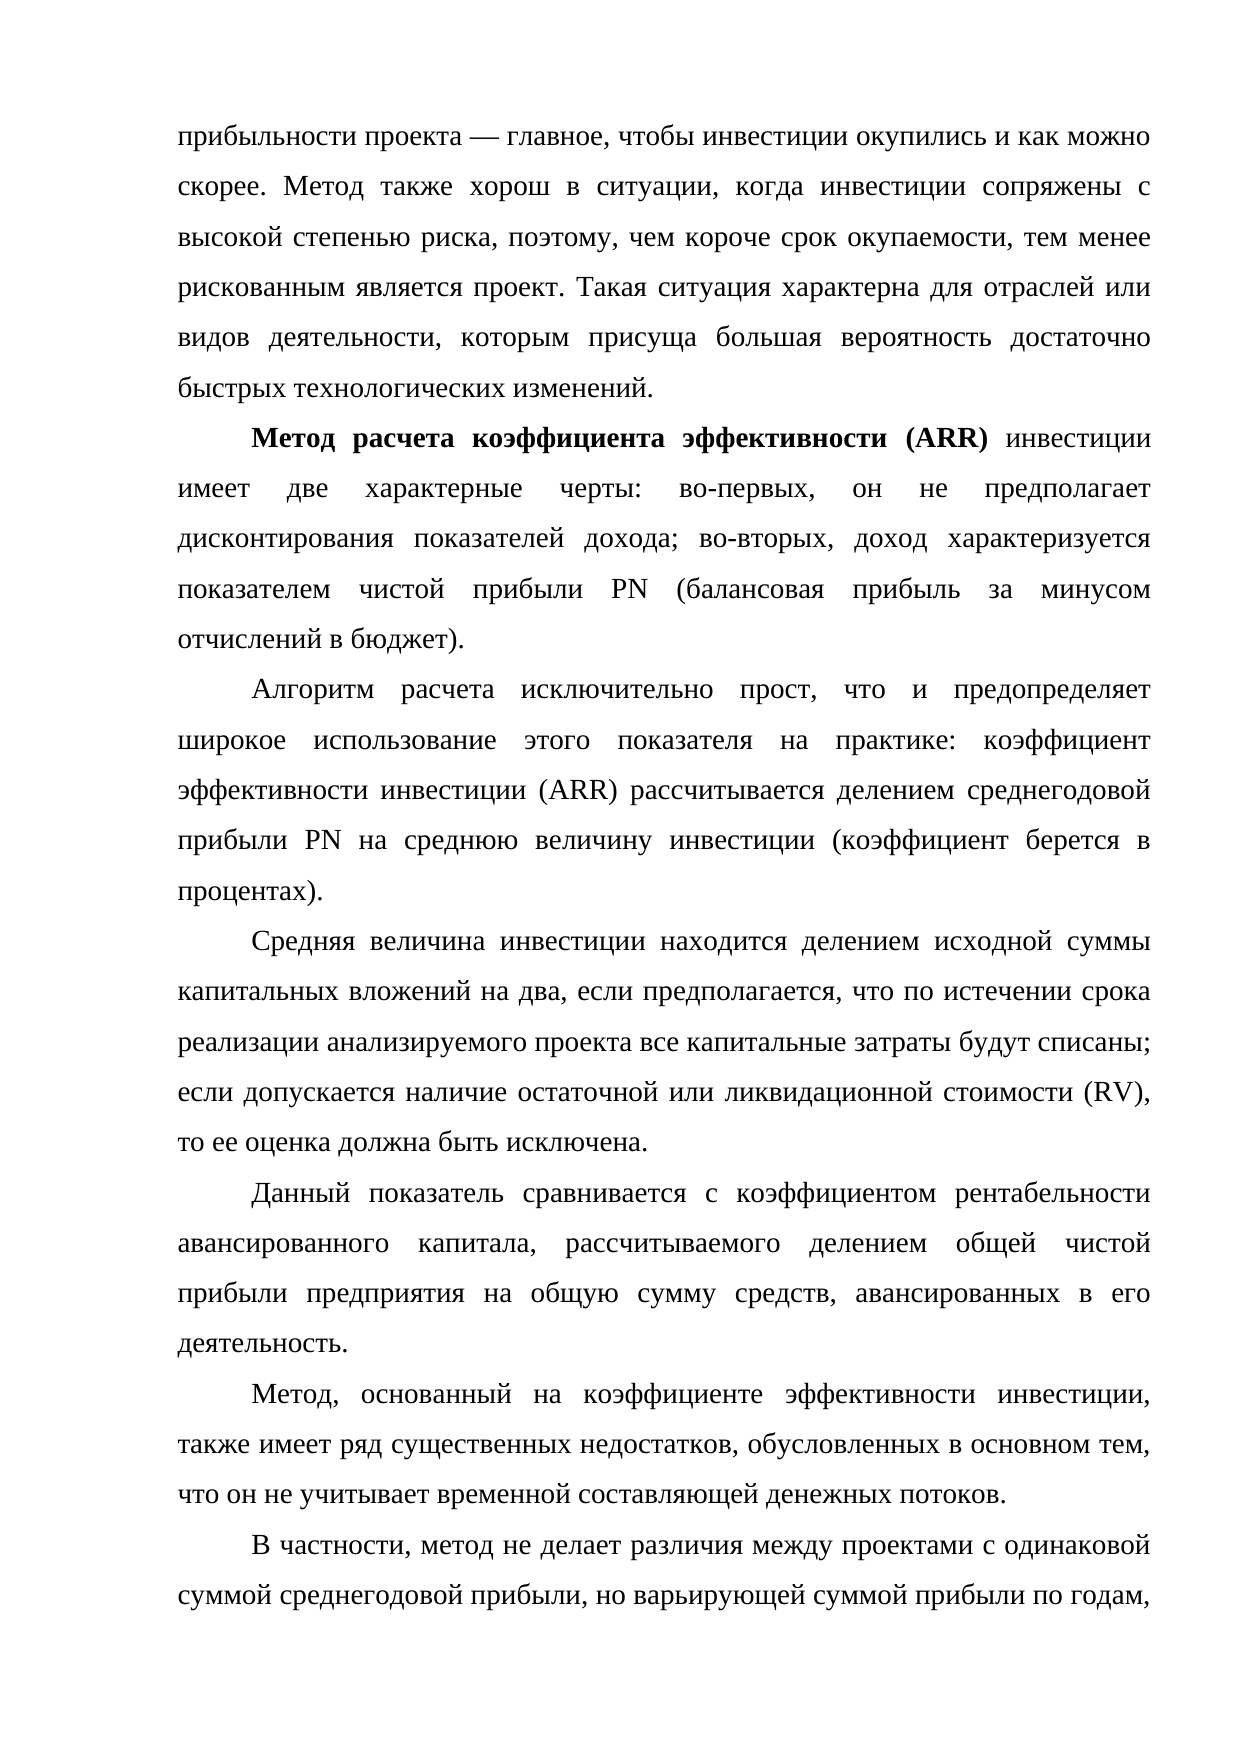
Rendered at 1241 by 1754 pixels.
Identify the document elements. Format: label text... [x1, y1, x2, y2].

text Данный показатель сравнивается с коэффициентом рентабельности авансированного капитала, рассчитываемого делением общей чистой прибыли предприятия на общую сумму средств, авансированных в его деятельность. [177, 1175, 1152, 1359]
text Метод расчета коэффициента эффективности (ARR) инвестиции имеет две характерные черты: во-первых, он не предполагает дисконтирования показателей дохода; во-вторых, доход характеризуется показателем чистой прибыли PN (балансовая прибыль за минусом отчислений в бюджет). [177, 420, 1152, 655]
text Средняя величина инвестиции находится делением исходной суммы капитальных вложений на два, если предполагается, что по истечении срока реализации анализируемого проекта все капитальные затраты будут списаны; если допускается наличие остаточной или ликвидационной стоимости (RV), то ее оценка должна быть исключена. [177, 923, 1152, 1158]
text Метод, основанный на коэффициенте эффективности инвестиции, также имеет ряд существенных недостатков, обусловленных в основном тем, что он не учитывает временной составляющей денежных потоков. [177, 1376, 1152, 1510]
text Алгоритм расчета исключительно прост, что и предопределяет широкое использование этого показателя на практике: коэффициент эффективности инвестиции (ARR) рассчитывается делением среднегодовой прибыли PN на среднюю величину инвестиции (коэффициент берется в процентах). [177, 672, 1152, 906]
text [177, 118, 1152, 403]
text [177, 1527, 1152, 1611]
